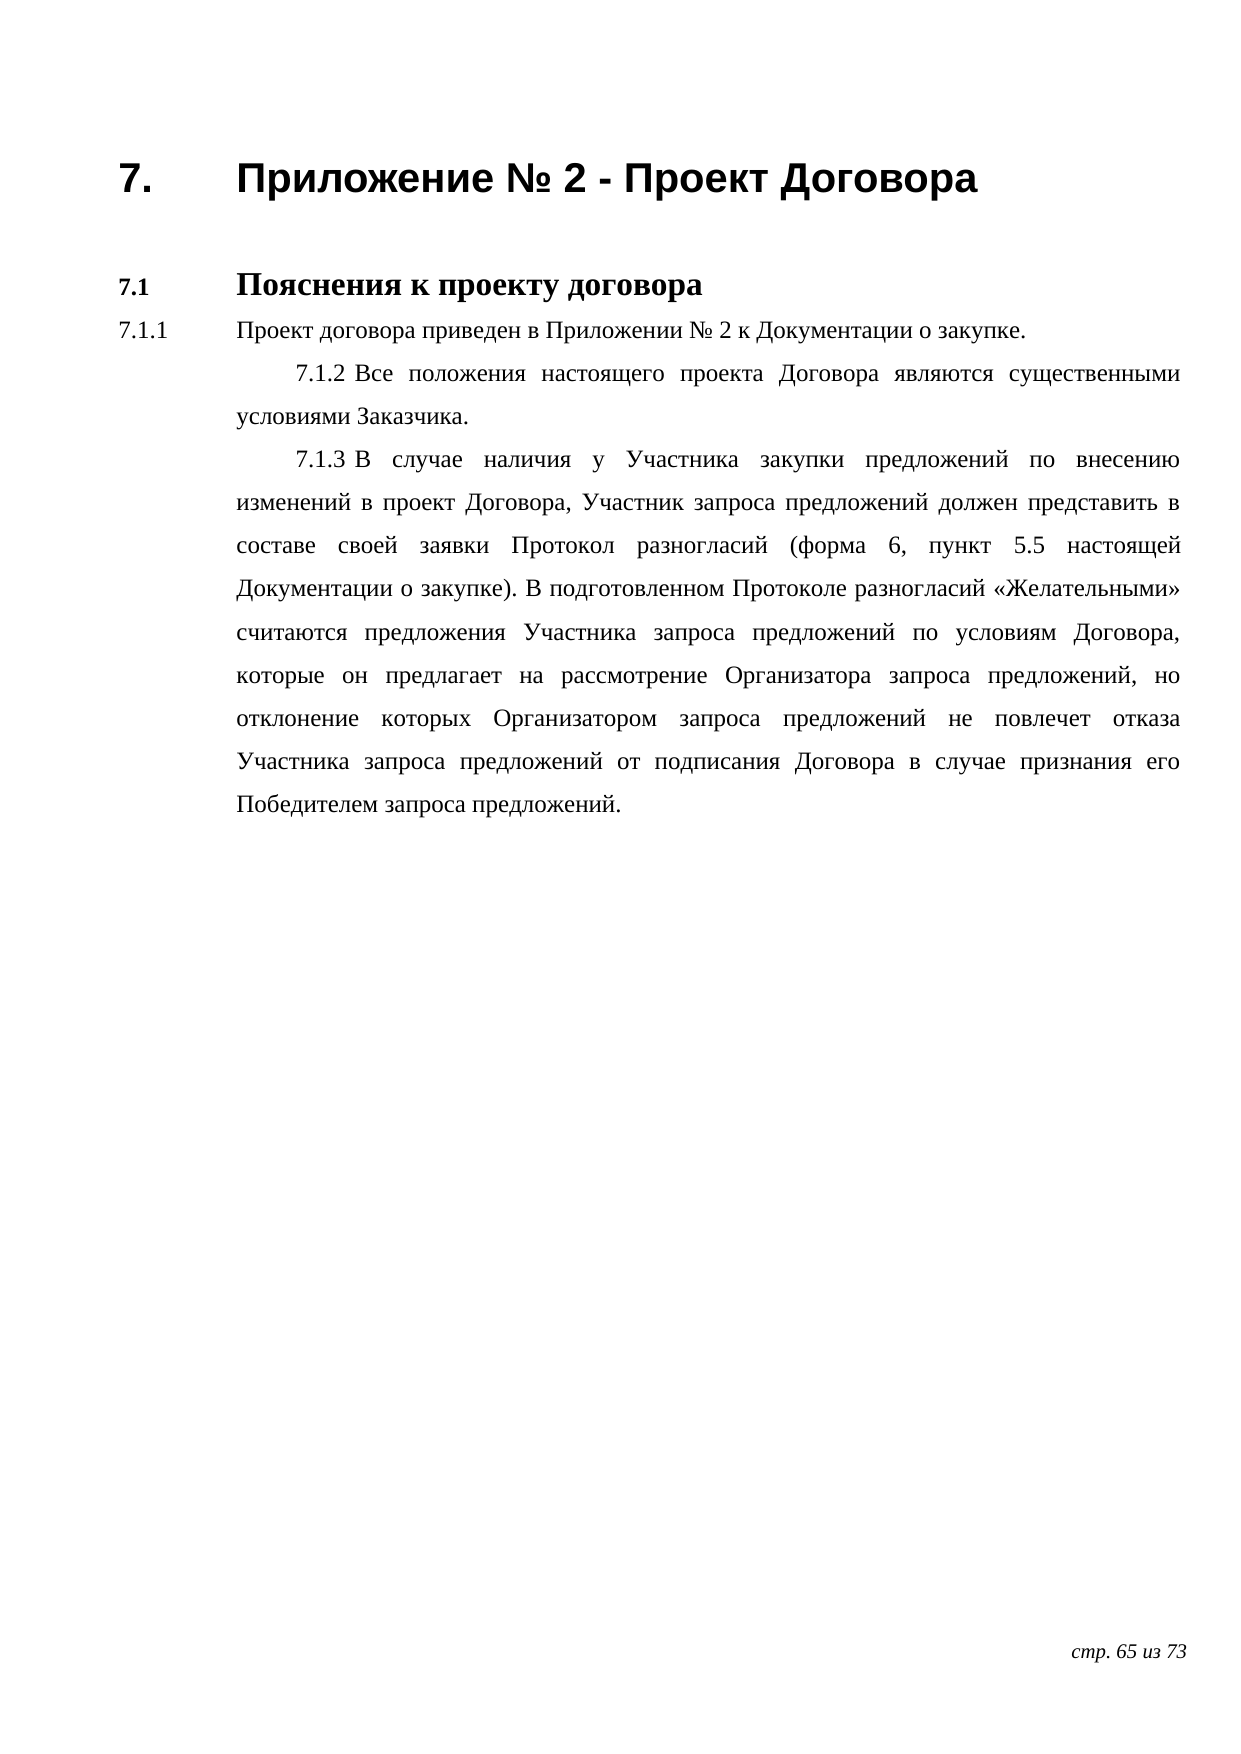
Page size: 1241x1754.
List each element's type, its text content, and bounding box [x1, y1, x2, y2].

subtitle Приложение № 2 - Проект Договора [118, 153, 1181, 201]
text Все положения настоящего проекта Договора являются существенными условиями Заказчика. [236, 358, 1181, 430]
subtitle Пояснения к проекту договора [118, 264, 1181, 302]
text В случае наличия у Участника закупки предложений по внесению изменений в проект Договора, Участник запроса предложений должен представить в составе своей заявки Протокол разногласий (форма 6, пункт 5.5 настоящей Документации о закупке). В подготовленном Протоколе разногласий «Желательными» считаются предложения Участника запроса предложений по условиям Договора, которые он предлагает на рассмотрение Организатора запроса предложений, но отклонение которых Организатором запроса предложений не повлечет отказа Участника запроса предложений от подписания Договора в случае признания его Победителем запроса предложений. [236, 444, 1181, 818]
list Проект договора приведен в Приложении № 2 к Документации о закупке. [118, 315, 1181, 343]
